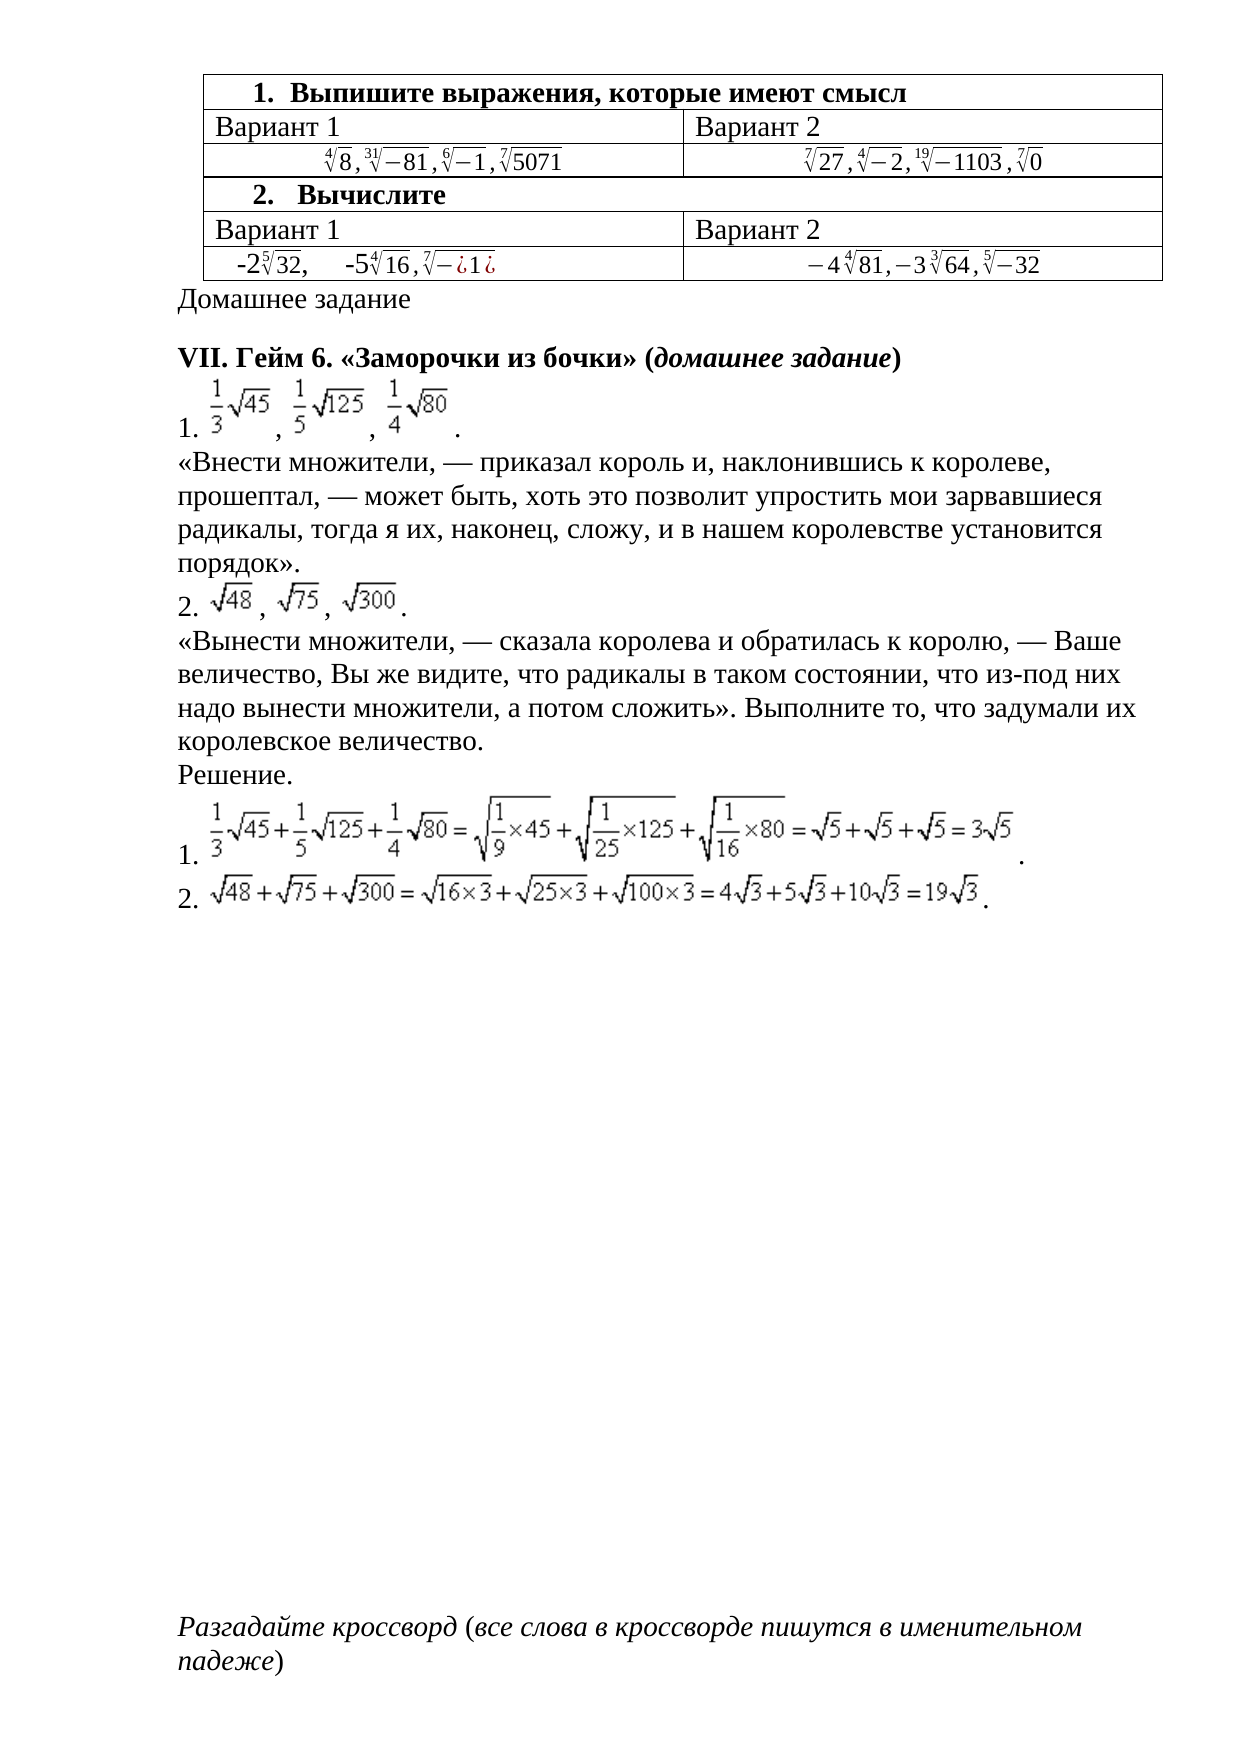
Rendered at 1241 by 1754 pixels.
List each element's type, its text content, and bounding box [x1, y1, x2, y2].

text Домашнее задание [177, 281, 1152, 315]
picture [206, 578, 259, 617]
picture [206, 790, 1018, 865]
table_cell [204, 144, 683, 176]
table_cell Вариант 2 [684, 212, 1162, 246]
picture [383, 374, 454, 438]
table_header Выпишите выражения, которые имеют смысл [204, 75, 1162, 108]
text 2. , , . [177, 578, 1152, 623]
table_cell Вариант 2 [684, 110, 1162, 143]
text VII. Гейм 6. «Заморочки из бочки» (домашнее задание) [177, 341, 1152, 374]
text Решение. [177, 757, 1152, 790]
table_cell [684, 144, 1162, 176]
text «Внести множители, — приказал король и, наклонившись к королеве, прошептал, — может быть, хоть это позволит упростить мои зарвавшиеся радикалы, тогда я их, наконец, сложу, и в нашем королевстве установится порядок». [177, 444, 1152, 578]
text «Вынести множители, — сказала королева и обратилась к королю, — Ваше величество, Вы же видите, что радикалы в таком состоянии, что из-под них надо вынести множители, а потом сложить». Выполните то, что задумали их королевское величество. [177, 623, 1152, 757]
picture [206, 374, 275, 438]
text 1. , , . [177, 374, 1152, 444]
picture [338, 578, 400, 617]
table_cell Вариант 1 [204, 110, 683, 143]
picture [206, 870, 983, 909]
text Разгадайте кроссворд (все слова в кроссворде пишутся в именительном падеже) [177, 1609, 1152, 1676]
table_cell Вычислите [204, 178, 1162, 211]
picture [273, 578, 324, 617]
picture [289, 374, 369, 438]
table_cell Вариант 1 [204, 212, 683, 246]
table_cell -2, -5 [204, 247, 683, 280]
table_cell [684, 247, 1162, 280]
